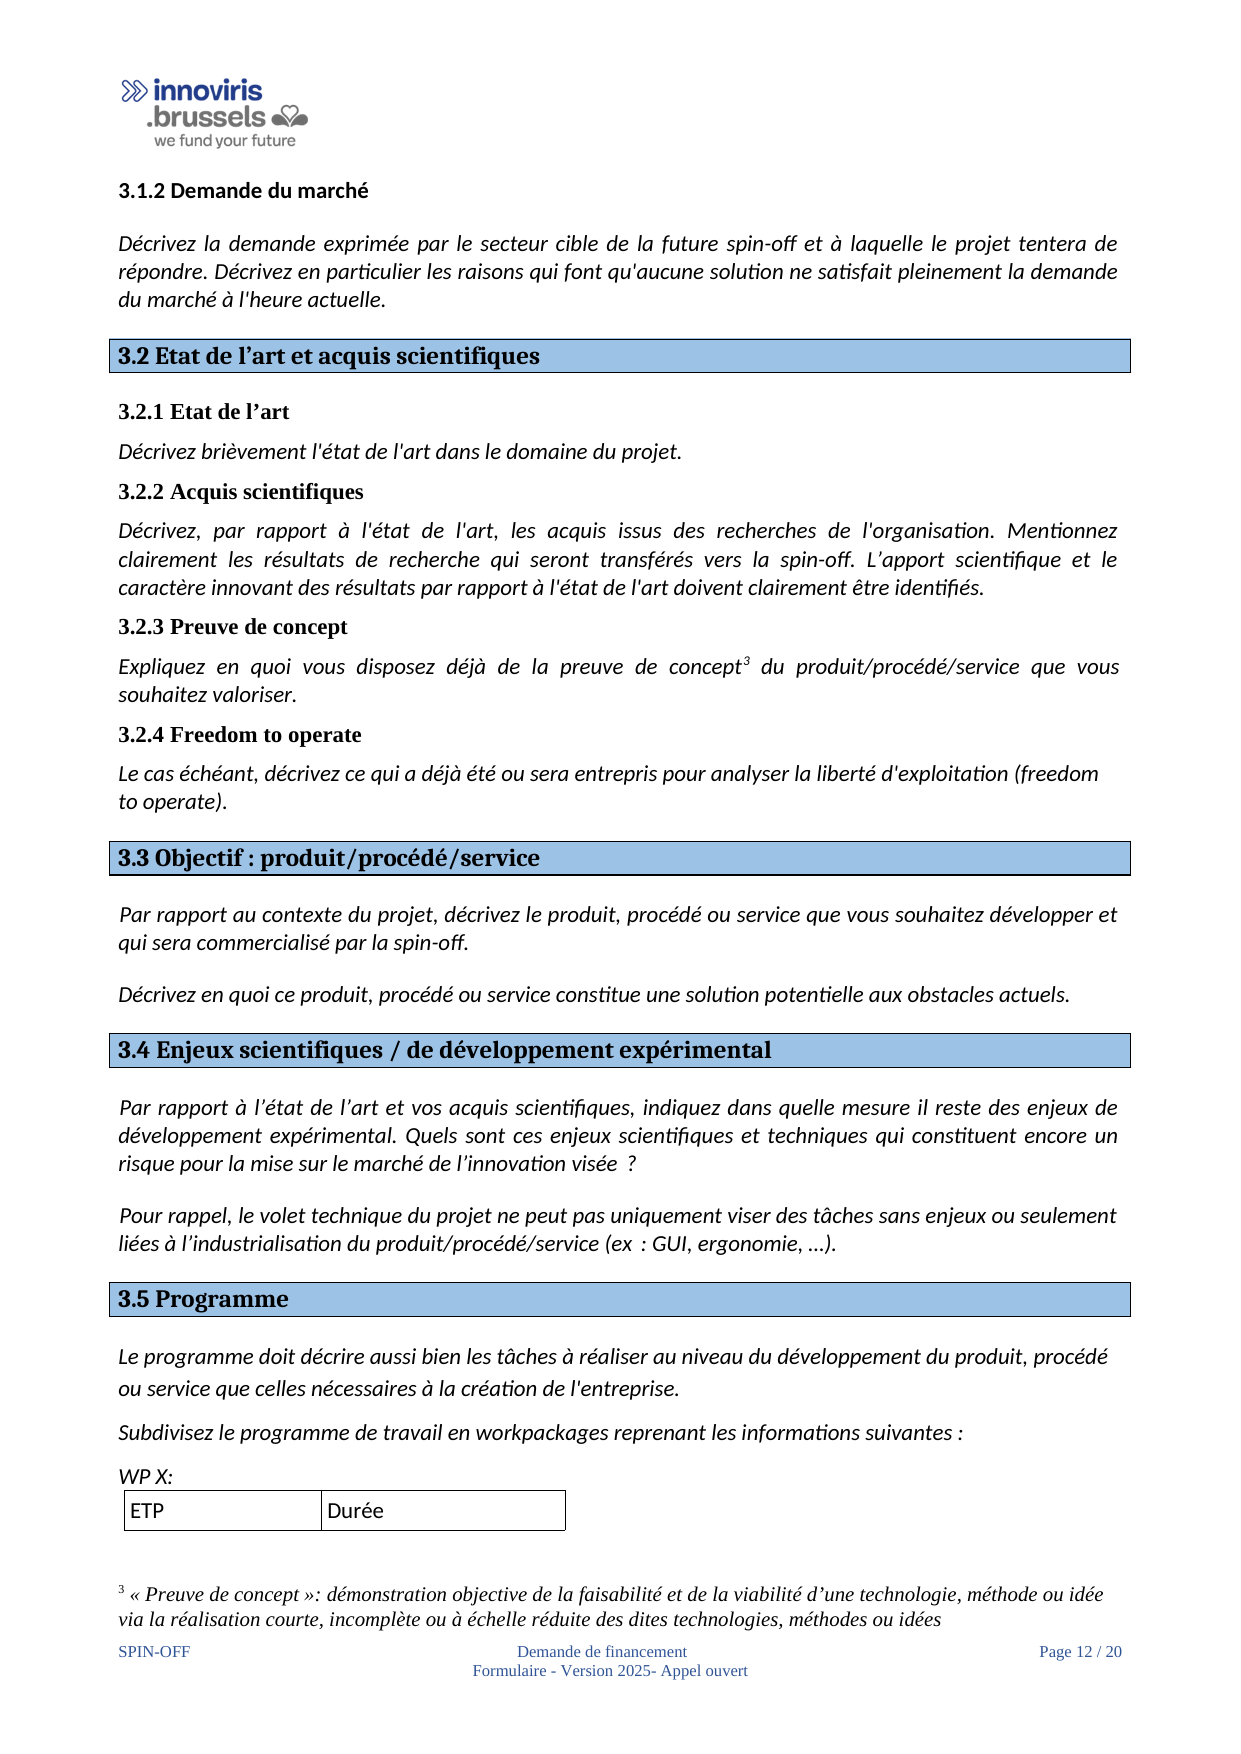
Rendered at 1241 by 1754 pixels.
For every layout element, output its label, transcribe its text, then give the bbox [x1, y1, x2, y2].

subtitle Freedom to operate [118, 721, 1122, 747]
text Par rapport à l’état de l’art et vos acquis scientifiques, indiquez dans quelle mesure il reste des enjeux de développement expérimental. Quels sont ces enjeux scientifiques et techniques qui constituent encore un risque pour la mise sur le marché de l’innovation visée ? [118, 1093, 1122, 1177]
subtitle Preuve de concept [118, 613, 1122, 639]
subtitle Objectif : produit/procédé/service [110, 842, 1130, 874]
subtitle Acquis scientifiques [118, 478, 1122, 504]
text Pour rappel, le volet technique du projet ne peut pas uniquement viser des tâches sans enjeux ou seulement liées à l’industrialisation du produit/procédé/service (ex : GUI, ergonomie, …). [118, 1201, 1122, 1257]
text Décrivez, par rapport à l'état de l'art, les acquis issus des recherches de l'organisation. Mentionnez clairement les résultats de recherche qui seront transférés vers la spin-off. L’apport scientifique et le caractère innovant des résultats par rapport à l'état de l'art doivent clairement être identifiés. [118, 517, 1122, 601]
picture [118, 75, 310, 150]
text Le programme doit décrire aussi bien les tâches à réaliser au niveau du développement du produit, procédé ou service que celles nécessaires à la création de l'entreprise. [118, 1342, 1122, 1402]
text Décrivez brièvement l'état de l'art dans le domaine du projet. [118, 437, 1122, 465]
text WP X: [118, 1462, 1122, 1490]
text Décrivez la demande exprimée par le secteur cible de la future spin-off et à laquelle le projet tentera de répondre. Décrivez en particulier les raisons qui font qu'aucune solution ne satisfait pleinement la demande du marché à l'heure actuelle. [118, 229, 1122, 313]
text Expliquez en quoi vous disposez déjà de la preuve de concept du produit/procédé/service que vous souhaitez valoriser. [118, 652, 1122, 708]
subtitle Programme [110, 1283, 1130, 1316]
table_header Durée [322, 1491, 565, 1530]
subtitle Enjeux scientifiques / de développement expérimental [110, 1034, 1130, 1067]
table_header ETP [125, 1491, 321, 1530]
text Subdivisez le programme de travail en workpackages reprenant les informations suivantes : [118, 1418, 1122, 1446]
subtitle Etat de l’art et acquis scientifiques [110, 340, 1130, 372]
subtitle Demande du marché [118, 176, 1122, 204]
text Décrivez en quoi ce produit, procédé ou service constitue une solution potentielle aux obstacles actuels. [118, 980, 1122, 1008]
text Par rapport au contexte du projet, décrivez le produit, procédé ou service que vous souhaitez développer et qui sera commercialisé par la spin-off. [118, 901, 1122, 957]
subtitle Etat de l’art [118, 398, 1122, 425]
text Le cas échéant, décrivez ce qui a déjà été ou sera entrepris pour analyser la liberté d'exploitation (freedom to operate). [118, 759, 1122, 816]
